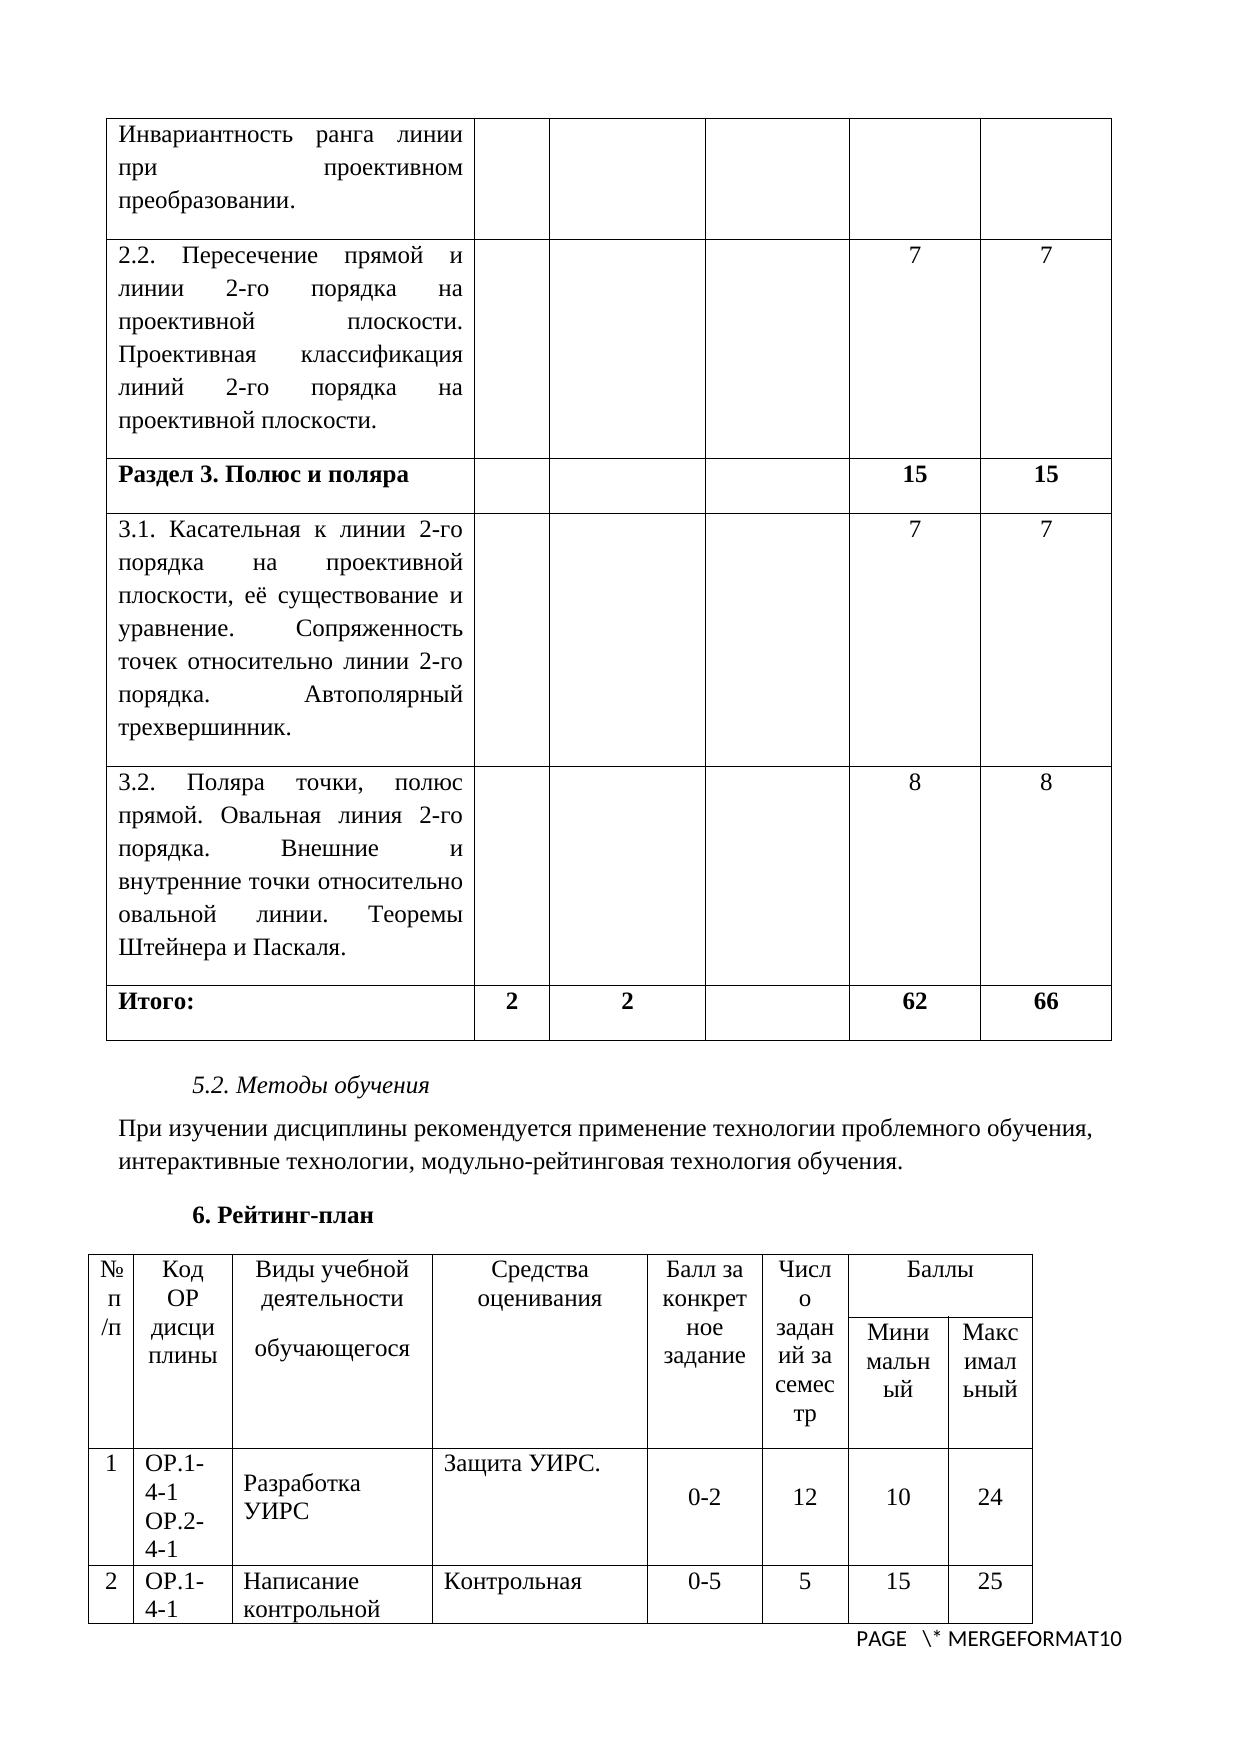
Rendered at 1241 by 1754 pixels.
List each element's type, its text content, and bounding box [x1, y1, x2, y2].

table_cell [706, 767, 849, 985]
table_cell 8 [981, 767, 1111, 985]
table_cell 66 [981, 986, 1111, 1040]
table_cell 2 [550, 986, 705, 1040]
table_header Баллы [849, 1255, 1032, 1316]
table_cell 2 [475, 986, 549, 1040]
table_cell 7 [981, 240, 1111, 458]
table_cell [550, 240, 705, 458]
table_cell ОР.1-4-1 ОР.2-4-1 [134, 1566, 232, 1623]
table_cell [706, 514, 849, 766]
table_cell 24 [949, 1449, 1032, 1565]
table_cell 12 [763, 1449, 848, 1565]
table_cell Итого: [107, 986, 474, 1040]
table_cell 0-2 [648, 1449, 762, 1565]
table_header Средства оценивания [433, 1255, 647, 1448]
table_cell 2.2. Пересечение прямой и линии 2-го порядка на проективной плоскости. Проективная классификация линий 2-го порядка на проективной плоскости. [107, 240, 474, 458]
table_cell Максимальный [949, 1318, 1032, 1448]
table_cell 8 [981, 119, 1111, 239]
text 5.2. Методы обучения [118, 1070, 1122, 1099]
table_cell ОР.1-4-1 ОР.2-4-1 [134, 1449, 232, 1565]
table_cell 8 [850, 767, 980, 985]
table_cell 7 [850, 514, 980, 766]
table_cell [706, 986, 849, 1040]
table_cell Раздел 3. Полюс и поляра [107, 459, 474, 513]
table_cell Защита УИРС. [433, 1449, 647, 1565]
text 6. Рейтинг-план [118, 1200, 1122, 1229]
table_header Балл за конкретное задание [648, 1255, 762, 1448]
table_cell 3.2. Поляра точки, полюс прямой. Овальная линия 2-го порядка. Внешние и внутренние точки относительно овальной линии. Теоремы Штейнера и Паскаля. [107, 767, 474, 985]
table_cell Разработка УИРС [233, 1449, 432, 1565]
table_cell [475, 459, 549, 513]
table_cell [550, 514, 705, 766]
table_cell 3.1. Касательная к линии 2-го порядка на проективной плоскости, её существование и уравнение. Сопряженность точек относительно линии 2-го порядка. Автополярный трехвершинник. [107, 514, 474, 766]
table_cell Минимальный [849, 1318, 948, 1448]
table_cell [706, 240, 849, 458]
table_cell [475, 240, 549, 458]
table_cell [107, 119, 474, 239]
table_header Число заданий за семестр [763, 1255, 848, 1448]
text При изучении дисциплины рекомендуется применение технологии проблемного обучения, интерактивные технологии, модульно-рейтинговая технология обучения. [118, 1113, 1122, 1175]
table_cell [433, 1566, 647, 1623]
table_cell 25 [949, 1566, 1032, 1623]
table_header № п/п [89, 1255, 133, 1448]
table_cell 15 [981, 459, 1111, 513]
table_cell [475, 514, 549, 766]
table_cell 7 [850, 240, 980, 458]
table_cell [550, 767, 705, 985]
table_cell 8 [850, 119, 980, 239]
table_cell [706, 459, 849, 513]
table_cell 0-5 [648, 1566, 762, 1623]
table_cell [475, 119, 549, 239]
table_cell 15 [849, 1566, 948, 1623]
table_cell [233, 1566, 432, 1623]
table_cell [550, 459, 705, 513]
table_cell 1 [89, 1449, 133, 1565]
table_header Код ОР дисциплины [134, 1255, 232, 1448]
table_cell 62 [850, 986, 980, 1040]
table_cell [550, 119, 705, 239]
table_cell [475, 767, 549, 985]
table_cell 5 [763, 1566, 848, 1623]
table_cell [706, 119, 849, 239]
table_cell 15 [850, 459, 980, 513]
table_cell 10 [849, 1449, 948, 1565]
table_header Виды учебной деятельности обучающегося [233, 1255, 432, 1448]
table_cell 2 [89, 1566, 133, 1623]
table_cell 7 [981, 514, 1111, 766]
